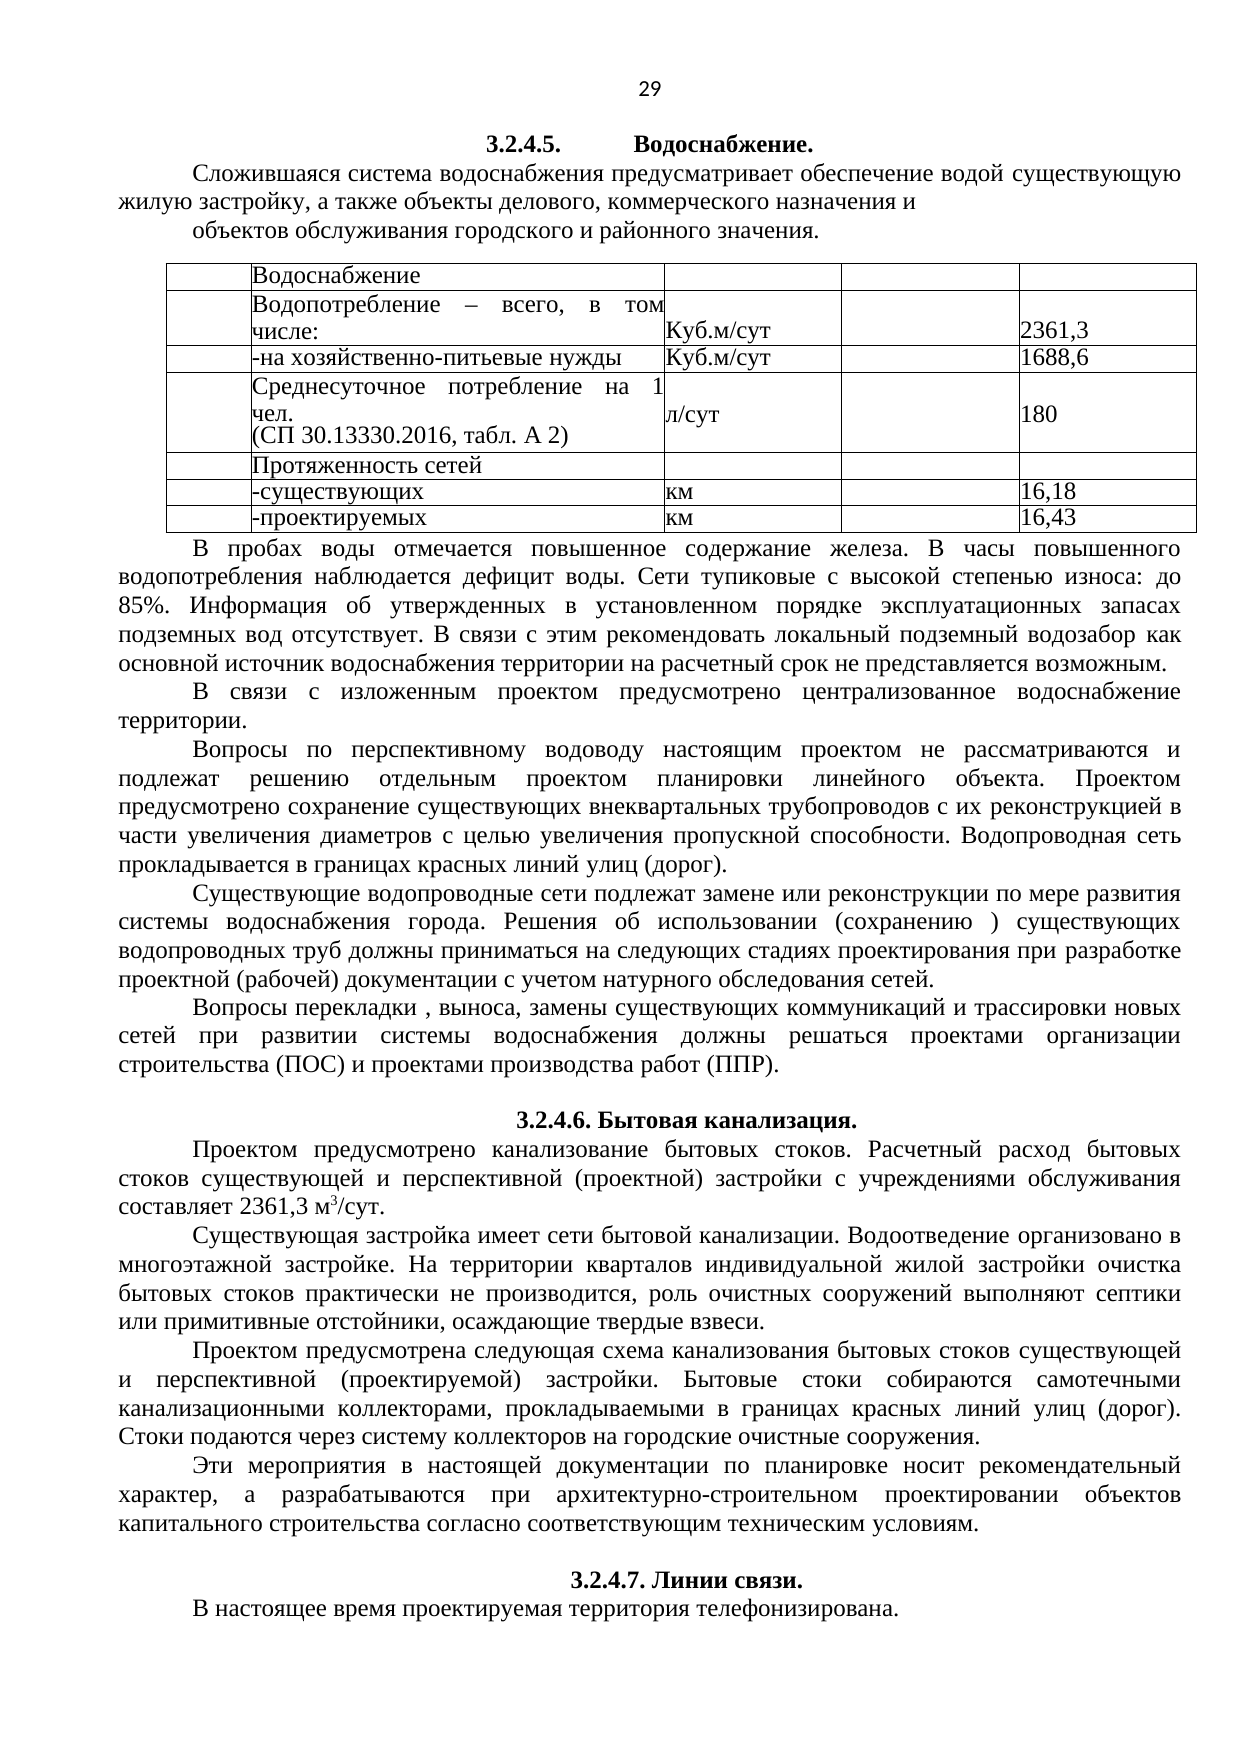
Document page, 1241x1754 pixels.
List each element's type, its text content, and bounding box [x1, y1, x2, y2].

table_cell [842, 480, 1019, 505]
list Водоснабжение. [118, 130, 1181, 158]
table_cell -на хозяйственно-питьевые нужды [252, 346, 664, 372]
table_cell Куб.м/сут [665, 291, 841, 345]
table_cell [842, 506, 1019, 532]
text Сложившаяся система водоснабжения предусматривает обеспечение водой существующую жилую застройку, а также объекты делового, коммерческого назначения и [118, 159, 1181, 215]
table_cell [167, 453, 251, 479]
table_cell л/сут [665, 373, 841, 452]
table_cell [167, 506, 251, 532]
table_cell [842, 346, 1019, 372]
table_header [167, 264, 251, 290]
text Проектом предусмотрено канализование бытовых стоков. Расчетный расход бытовых стоков существующей и перспективной (проектной) застройки с учреждениями обслуживания составляет 2361,3 м3/сут. [118, 1134, 1181, 1220]
table_cell [1020, 453, 1196, 479]
table_cell Среднесуточное потребление на 1 чел. (СП 30.13330.2016, табл. А 2) [252, 373, 664, 452]
table_cell 180 [1020, 373, 1196, 452]
table_cell 16,43 [1020, 506, 1196, 532]
table_header [665, 264, 841, 290]
table_cell 16,18 [1020, 480, 1196, 505]
table_header [842, 264, 1019, 290]
table_cell -проектируемых [252, 506, 664, 532]
table_header Водоснабжение [252, 264, 664, 290]
table_cell -существующих [252, 480, 664, 505]
text Вопросы перекладки , выноса, замены существующих коммуникаций и трассировки новых сетей при развитии системы водоснабжения должны решаться проектами организации строительства (ПОС) и проектами производства работ (ППР). [118, 993, 1181, 1077]
text Вопросы по перспективному водоводу настоящим проектом не рассматриваются и подлежат решению отдельным проектом планировки линейного объекта. Проектом предусмотрено сохранение существующих внеквартальных трубопроводов с их реконструкцией в части увеличения диаметров с целью увеличения пропускной способности. Водопроводная сеть прокладывается в границах красных линий улиц (дорог). [118, 734, 1181, 878]
text объектов обслуживания городского и районного значения. [118, 215, 1181, 244]
text В пробах воды отмечается повышенное содержание железа. В часы повышенного водопотребления наблюдается дефицит воды. Сети тупиковые с высокой степенью износа: до 85%. Информация об утвержденных в установленном порядке эксплуатационных запасах подземных вод отсутствует. В связи с этим рекомендовать локальный подземный водозабор как основной источник водоснабжения территории на расчетный срок не представляется возможным. [118, 533, 1181, 676]
table_cell [167, 480, 251, 505]
text В связи с изложенным проектом предусмотрено централизованное водоснабжение территории. [118, 676, 1181, 734]
text 3.2.4.7. Линии связи. [118, 1565, 1181, 1594]
table_cell Протяженность сетей [252, 453, 664, 479]
table_cell Куб.м/сут [665, 346, 841, 372]
text Эти мероприятия в настоящей документации по планировке носит рекомендательный характер, а разрабатываются при архитектурно-строительном проектировании объектов капитального строительства согласно соответствующим техническим условиям. [118, 1450, 1181, 1536]
table_cell [665, 453, 841, 479]
text Проектом предусмотрена следующая схема канализования бытовых стоков существующей и перспективной (проектируемой) застройки. Бытовые стоки собираются самотечными канализационными коллекторами, прокладываемыми в границах красных линий улиц (дорог). Стоки подаются через систему коллекторов на городские очистные сооружения. [118, 1335, 1181, 1450]
text 3.2.4.6. Бытовая канализация. [118, 1106, 1181, 1134]
table_cell Водопотребление – всего, в том числе: [252, 291, 664, 345]
text В настоящее время проектируемая территория телефонизирована. [118, 1594, 1181, 1622]
table_cell [842, 291, 1019, 345]
table_cell [842, 453, 1019, 479]
table_cell км [665, 506, 841, 532]
table_cell [167, 373, 251, 452]
table_cell 2361,3 [1020, 291, 1196, 345]
text Существующая застройка имеет сети бытовой канализации. Водоотведение организовано в многоэтажной застройке. На территории кварталов индивидуальной жилой застройки очистка бытовых стоков практически не производится, роль очистных сооружений выполняют септики или примитивные отстойники, осаждающие твердые взвеси. [118, 1220, 1181, 1335]
table_cell [842, 373, 1019, 452]
table_cell 1688,6 [1020, 346, 1196, 372]
text Существующие водопроводные сети подлежат замене или реконструкции по мере развития системы водоснабжения города. Решения об использовании (сохранению ) существующих водопроводных труб должны приниматься на следующих стадиях проектирования при разработке проектной (рабочей) документации с учетом натурного обследования сетей. [118, 878, 1181, 993]
table_cell км [665, 480, 841, 505]
table_cell [167, 346, 251, 372]
table_cell [167, 291, 251, 345]
table_header [1020, 264, 1196, 290]
